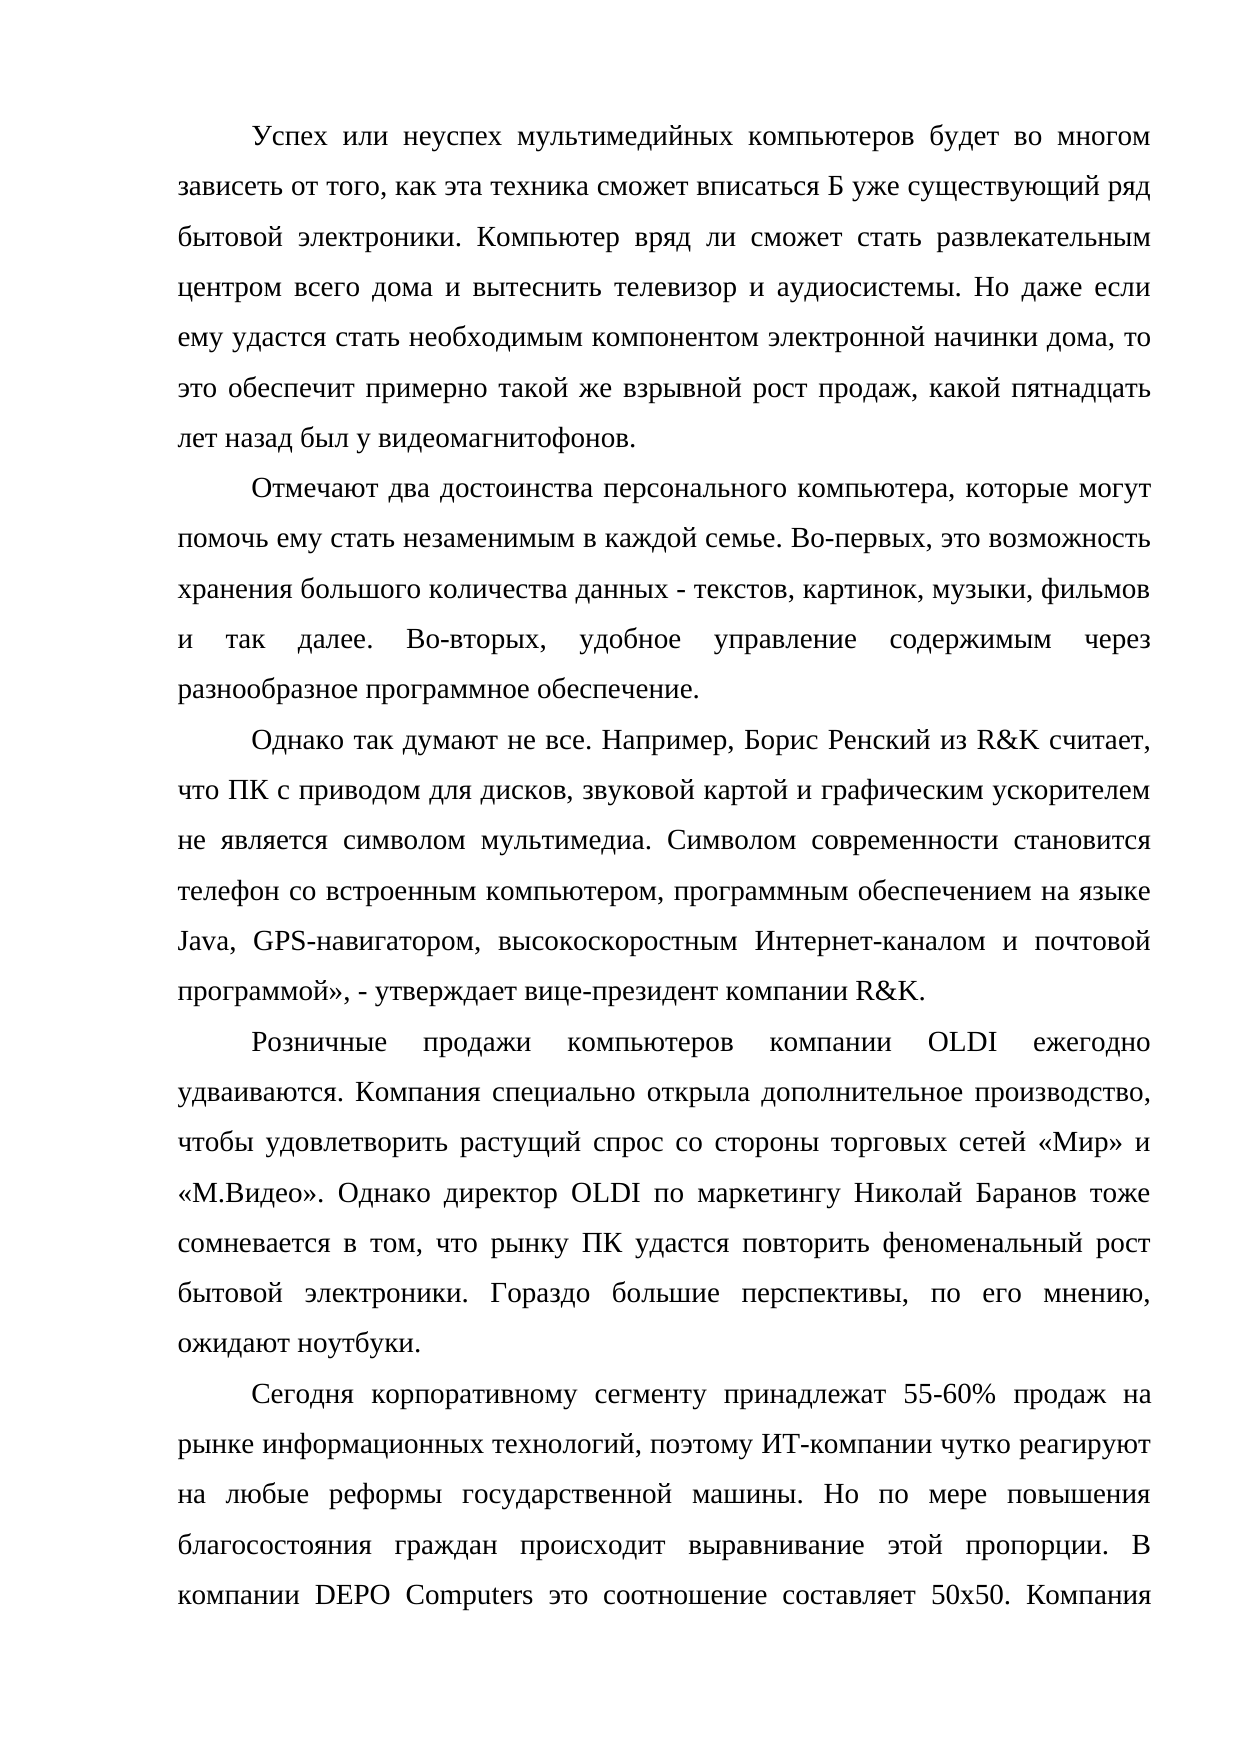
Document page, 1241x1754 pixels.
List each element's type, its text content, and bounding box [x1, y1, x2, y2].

text Однако так думают не все. Например, Борис Ренский из R&K считает, что ПК с приводом для дисков, звуковой картой и графическим ускорителем не является символом мультимедиа. Символом современности становится телефон со встроенным компьютером, программным обеспечением на языке Java, GPS-навигатором, высокоскоростным Интернет-каналом и почтовой программой», - утверждает вице-президент компании R&K. [177, 722, 1152, 1007]
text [177, 1376, 1152, 1611]
text Успех или неуспех мультимедийных компьютеров будет во многом зависеть от того, как эта техника сможет вписаться Б уже существующий ряд бытовой электроники. Компьютер вряд ли сможет стать развлекательным центром всего дома и вытеснить телевизор и аудиосистемы. Но даже если ему удастся стать необходимым компонентом электронной начинки дома, то это обеспечит примерно такой же взрывной рост продаж, какой пятнадцать лет назад был у видеомагнитофонов. [177, 118, 1152, 453]
text Розничные продажи компьютеров компании OLDI ежегодно удваиваются. Компания специально открыла дополнительное производство, чтобы удовлетворить растущий спрос со стороны торговых сетей «Мир» и «М.Видео». Однако директор OLDI по маркетингу Николай Баранов тоже сомневается в том, что рынку ПК удастся повторить феноменальный рост бытовой электроники. Гораздо большие перспективы, по его мнению, ожидают ноутбуки. [177, 1024, 1152, 1359]
text Отмечают два достоинства персонального компьютера, которые могут помочь ему стать незаменимым в каждой семье. Во-первых, это возможность хранения большого количества данных - текстов, картинок, музыки, фильмов и так далее. Во-вторых, удобное управление содержимым через разнообразное программное обеспечение. [177, 470, 1152, 705]
